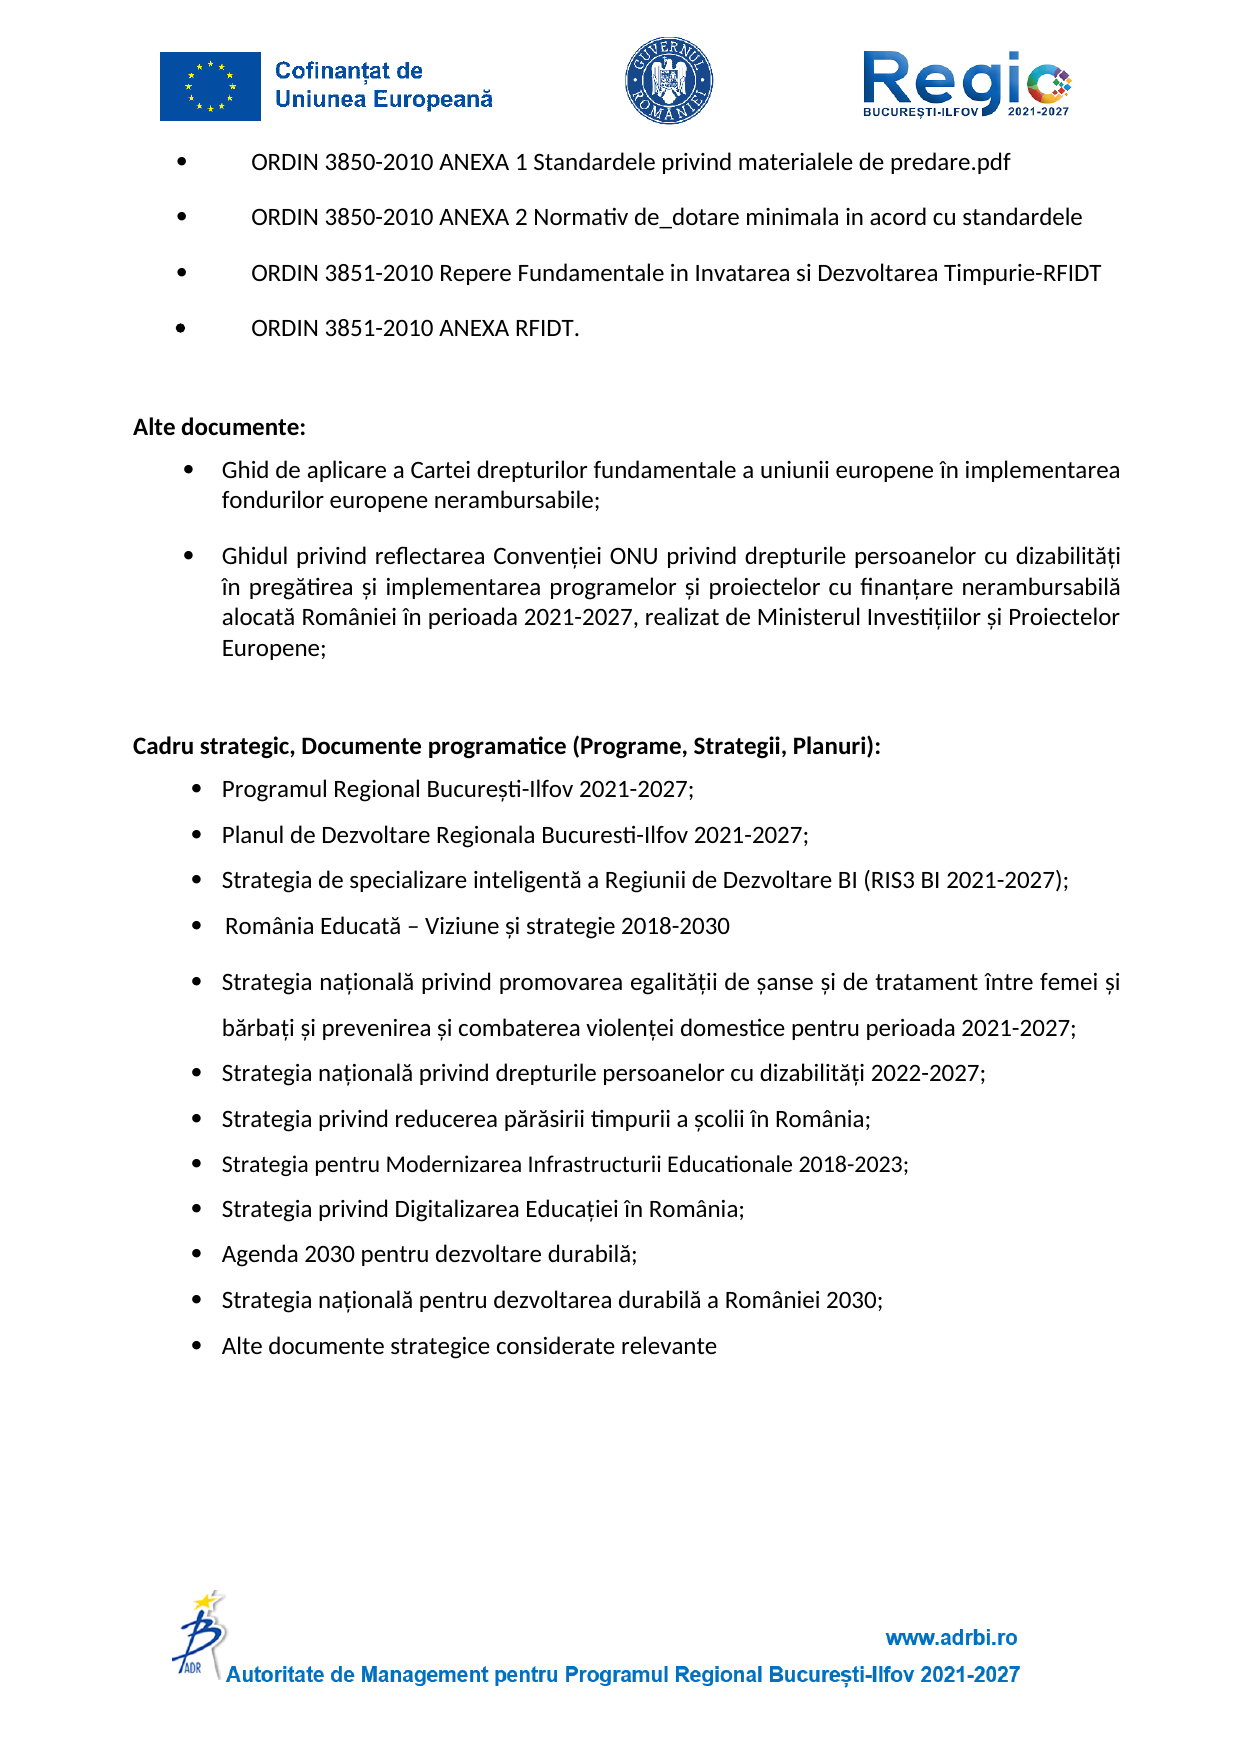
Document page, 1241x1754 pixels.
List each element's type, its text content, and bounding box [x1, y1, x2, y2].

text Alte documente: [133, 411, 1122, 442]
list Strategia privind Digitalizarea Educației în România; [192, 1193, 1122, 1223]
list Strategia națională privind promovarea egalității de șanse și de tratament între femei și bărbați și prevenirea și combaterea violenței domestice pentru perioada 2021-2027; [192, 966, 1122, 1042]
list ORDIN 3850-2010 ANEXA 1 Standardele privind materialele de predare.pdf [177, 146, 1122, 176]
list Strategia națională pentru dezvoltarea durabilă a României 2030; [192, 1284, 1122, 1315]
list Planul de Dezvoltare Regionala Bucuresti-Ilfov 2021-2027; [192, 819, 1122, 849]
list ORDIN 3850-2010 ANEXA 2 Normativ de_dotare minimala in acord cu standardele [177, 201, 1122, 232]
list Ghidul privind reflectarea Convenției ONU privind drepturile persoanelor cu dizabilități în pregătirea și implementarea programelor și proiectelor cu finanțare nerambursabilă alocată României în perioada 2021-2027, realizat de Ministerul Investițiilor și Proiectelor Europene; [184, 540, 1122, 662]
list Ghid de aplicare a Cartei drepturilor fundamentale a uniunii europene în implementarea fondurilor europene nerambursabile; [184, 454, 1122, 515]
list Strategia privind reducerea părăsirii timpurii a școlii în România; [192, 1103, 1122, 1134]
list Agenda 2030 pentru dezvoltare durabilă; [192, 1238, 1122, 1269]
list România Educată – Viziune și strategie 2018-2030 [177, 910, 1122, 941]
list Alte documente strategice considerate relevante [192, 1330, 1122, 1360]
picture [155, 35, 1101, 125]
list Programul Regional București-Ilfov 2021-2027; [192, 773, 1122, 804]
list Strategia de specializare inteligentă a Regiunii de Dezvoltare BI (RIS3 BI 2021-2027); [192, 865, 1122, 895]
list ORDIN 3851-2010 ANEXA RFIDT. [176, 312, 1122, 343]
list Strategia pentru Modernizarea Infrastructurii Educationale 2018-2023; [192, 1149, 1122, 1178]
list Strategia națională privind drepturile persoanelor cu dizabilități 2022-2027; [192, 1057, 1122, 1088]
text Cadru strategic, Documente programatice (Programe, Strategii, Planuri): [133, 730, 1122, 761]
picture [132, 1587, 1060, 1699]
list ORDIN 3851-2010 Repere Fundamentale in Invatarea si Dezvoltarea Timpurie-RFIDT [177, 257, 1122, 287]
